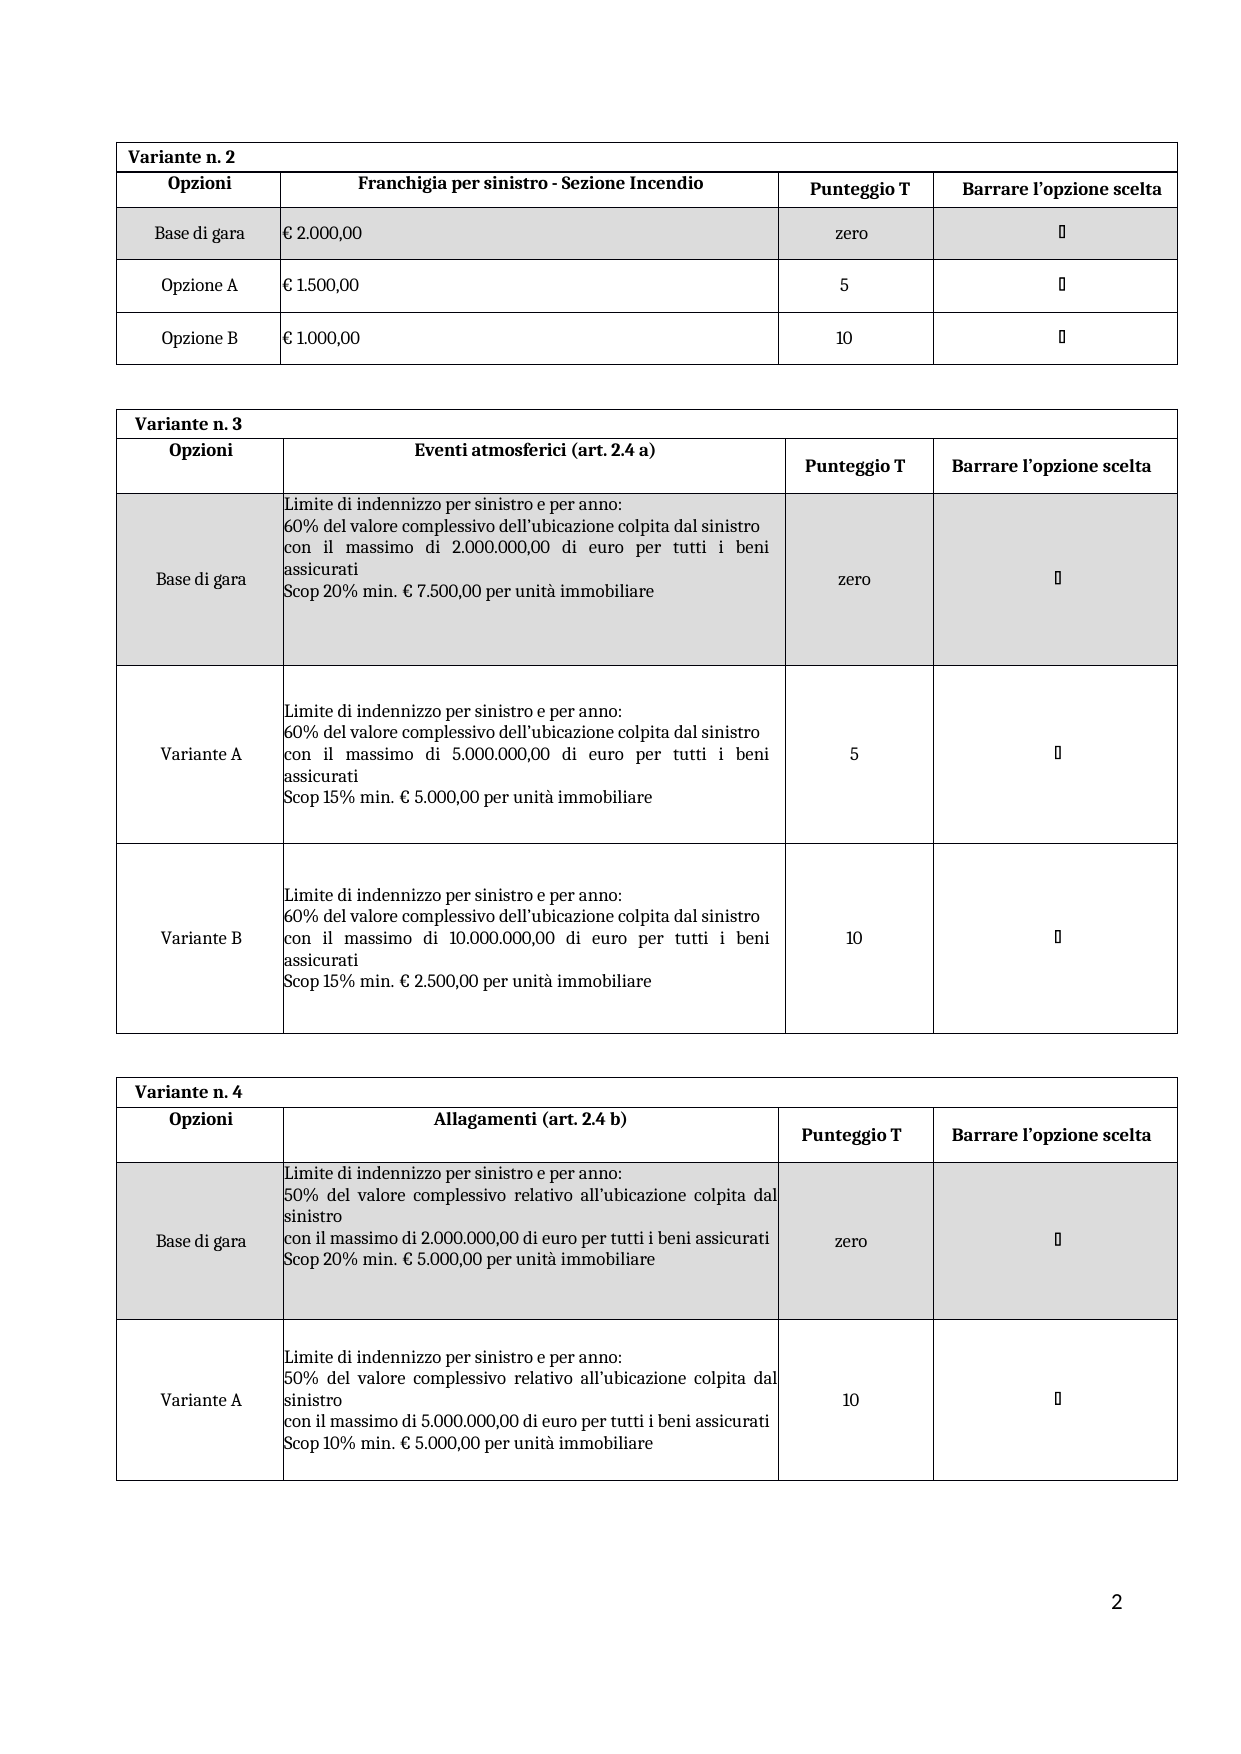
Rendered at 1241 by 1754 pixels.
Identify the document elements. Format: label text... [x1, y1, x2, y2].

table_cell Franchigia per sinistro - Sezione Incendio [281, 173, 778, 207]
table_cell [934, 666, 1177, 843]
table_header Variante n. 2 [117, 143, 1177, 171]
table_cell Variante A [117, 1320, 283, 1480]
table_cell € 1.500,00 [281, 260, 778, 312]
table_cell [934, 260, 1177, 312]
table_header Variante n. 4 [117, 1078, 1177, 1107]
table_cell [934, 313, 1177, 364]
table_cell Barrare l’opzione scelta [934, 439, 1177, 493]
table_cell Base di gara [117, 494, 283, 665]
table_cell Opzione B [117, 313, 280, 364]
table_cell [934, 208, 1177, 259]
table_cell 10 [786, 844, 933, 1033]
table_cell € 2.000,00 [281, 208, 778, 259]
table_cell Limite di indennizzo per sinistro e per anno: 60% del valore complessivo dell’ubicazione colpita dal sinistro con il massimo di 10.000.000,00 di euro per tutti i beni assicurati Scop 15% min. € 2.500,00 per unità immobiliare [284, 844, 785, 1033]
table_cell Limite di indennizzo per sinistro e per anno: 60% del valore complessivo dell’ubicazione colpita dal sinistro con il massimo di 2.000.000,00 di euro per tutti i beni assicurati Scop 20% min. € 7.500,00 per unità immobiliare [284, 494, 785, 665]
table_cell Variante B [117, 844, 283, 1033]
table_cell Base di gara [117, 208, 280, 259]
table_cell [934, 1320, 1177, 1480]
table_cell Limite di indennizzo per sinistro e per anno: 60% del valore complessivo dell’ubicazione colpita dal sinistro con il massimo di 5.000.000,00 di euro per tutti i beni assicurati Scop 15% min. € 5.000,00 per unità immobiliare [284, 666, 785, 843]
table_cell 5 [779, 260, 933, 312]
table_cell Opzioni [117, 173, 280, 207]
table_cell [934, 494, 1177, 665]
table_cell Punteggio T [786, 439, 933, 493]
table_cell Barrare l’opzione scelta [934, 173, 1177, 207]
table_cell € 1.000,00 [281, 313, 778, 364]
table_cell Punteggio T [779, 1108, 933, 1162]
table_cell zero [786, 494, 933, 665]
table_cell Opzione A [117, 260, 280, 312]
table_cell 10 [779, 1320, 933, 1480]
table_cell Variante A [117, 666, 283, 843]
table_cell Opzioni [117, 1108, 283, 1162]
table_cell [934, 1163, 1177, 1319]
table_cell [934, 844, 1177, 1033]
table_cell Allagamenti (art. 2.4 b) [284, 1108, 778, 1162]
table_cell zero [779, 208, 933, 259]
table_cell Barrare l’opzione scelta [934, 1108, 1177, 1162]
table_cell Eventi atmosferici (art. 2.4 a) [284, 439, 785, 493]
table_cell Opzioni [117, 439, 283, 493]
table_cell Base di gara [117, 1163, 283, 1319]
table_cell 5 [786, 666, 933, 843]
table_cell Punteggio T [779, 173, 933, 207]
table_cell zero [779, 1163, 933, 1319]
table_header Variante n. 3 [117, 410, 1177, 438]
table_cell Limite di indennizzo per sinistro e per anno: 50% del valore complessivo relativo all’ubicazione colpita dal sinistro con il massimo di 2.000.000,00 di euro per tutti i beni assicurati Scop 20% min. € 5.000,00 per unità immobiliare [284, 1163, 778, 1319]
table_cell 10 [779, 313, 933, 364]
